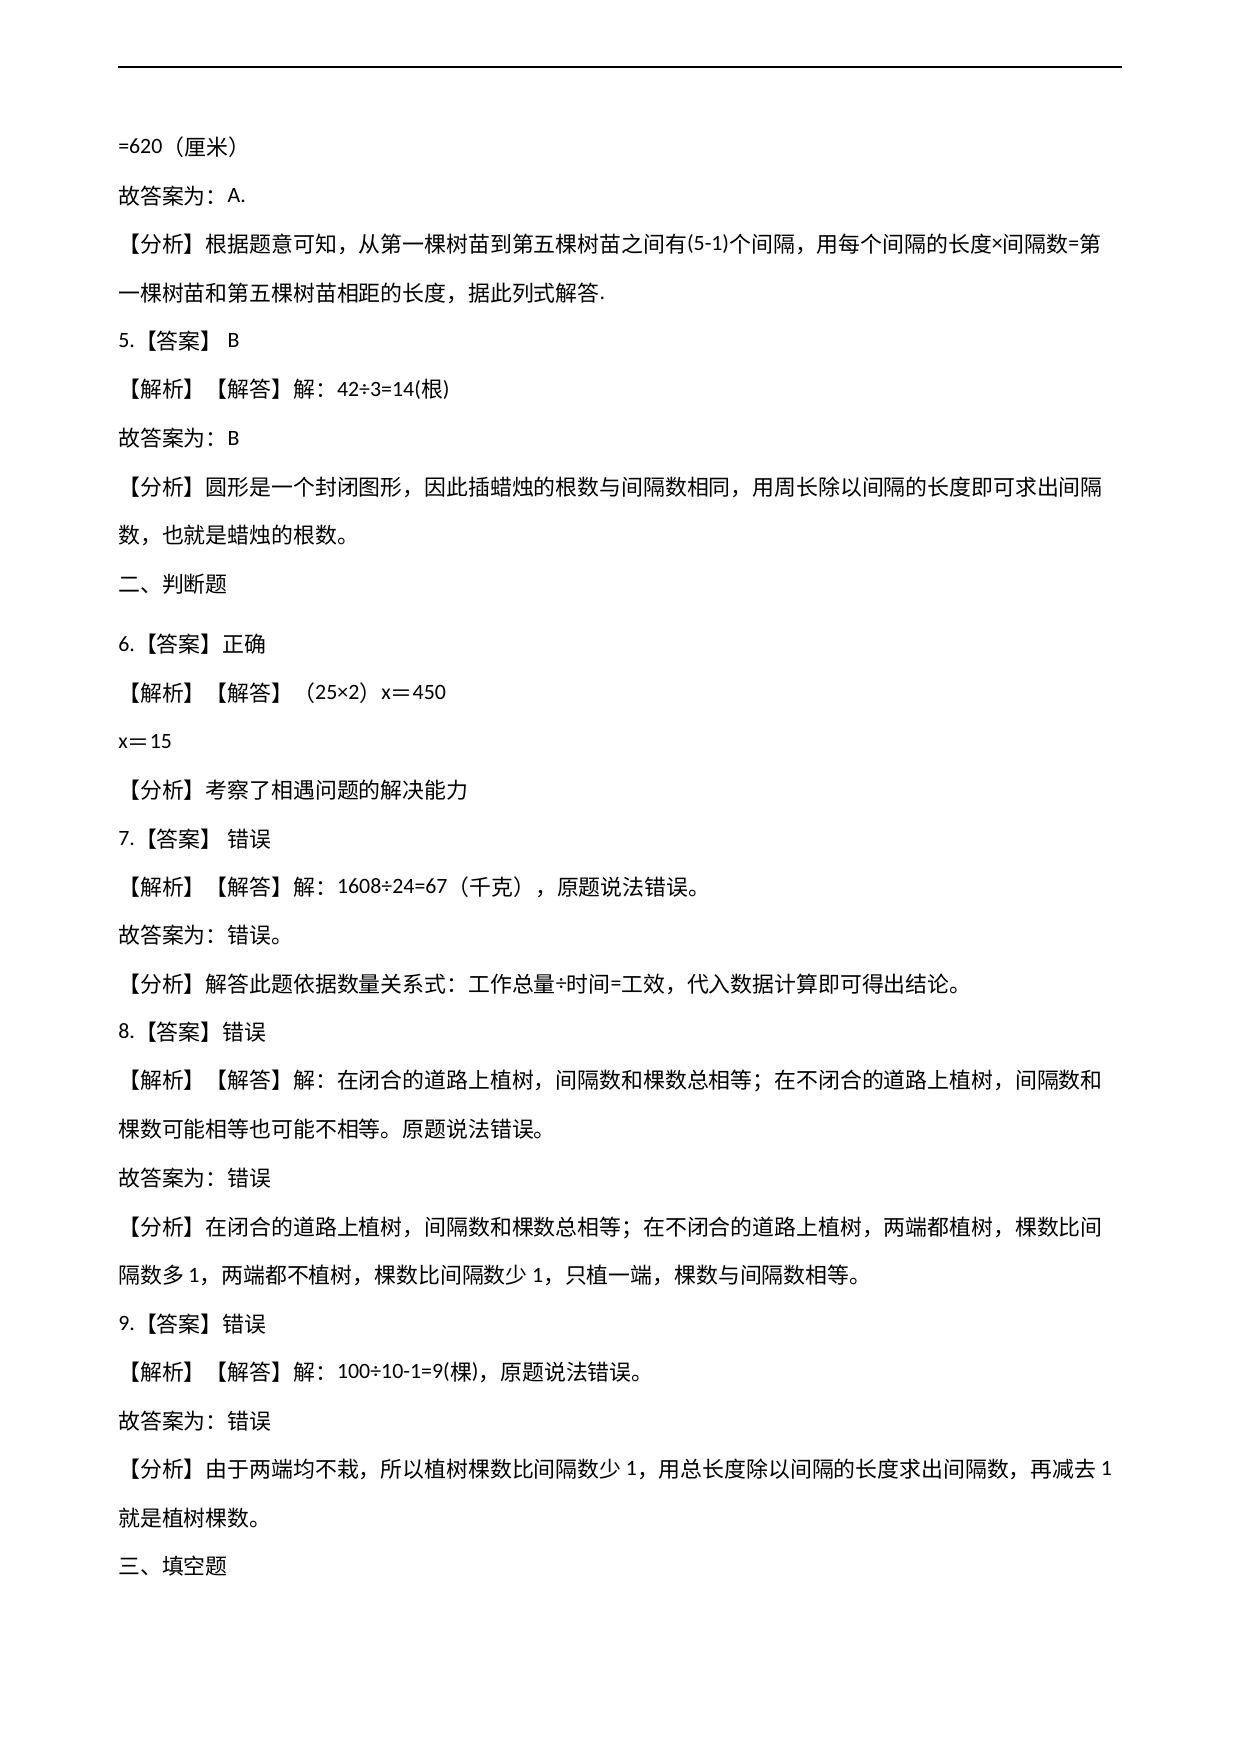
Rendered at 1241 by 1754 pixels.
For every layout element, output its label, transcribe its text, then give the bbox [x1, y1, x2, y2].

text 8.【答案】错误 [118, 1014, 1122, 1047]
text 5.【答案】 B [118, 324, 1122, 356]
text 二、判断题 [118, 566, 1122, 599]
text 【解析】【解答】解：在闭合的道路上植树，间隔数和棵数总相等；在不闭合的道路上植树，间隔数和棵数可能相等也可能不相等。原题说法错误。 故答案为：错误 【分析】在闭合的道路上植树，间隔数和棵数总相等；在不闭合的道路上植树，两端都植树，棵数比间隔数多1，两端都不植树，棵数比间隔数少1，只植一端，棵数与间隔数相等。 [118, 1063, 1122, 1290]
text 【分析】解答此题依据数量关系式：工作总量÷时间=工效，代入数据计算即可得出结论。 [118, 966, 1122, 999]
text 【解析】【解答】解：100÷10-1=9(棵)，原题说法错误。 故答案为：错误 [118, 1354, 1122, 1436]
text 【分析】圆形是一个封闭图形，因此插蜡烛的根数与间隔数相同，用周长除以间隔的长度即可求出间隔数，也就是蜡烛的根数。 [118, 469, 1122, 550]
text 【分析】由于两端均不栽，所以植树棵数比间隔数少1，用总长度除以间隔的长度求出间隔数，再减去1就是植树棵数。 [118, 1452, 1122, 1533]
text 三、填空题 [118, 1549, 1122, 1581]
text 【解析】【解答】（25×2）x＝450 x＝15 【分析】考察了相遇问题的解决能力 [118, 675, 1122, 805]
text 7.【答案】 错误 [118, 821, 1122, 854]
text 【解析】【解答】解：1608÷24=67（千克），原题说法错误。 [118, 869, 1122, 902]
text 6.【答案】正确 [118, 627, 1122, 659]
text 故答案为：错误。 [118, 918, 1122, 950]
text 【分析】根据题意可知，从第一棵树苗到第五棵树苗之间有(5-1)个间隔，用每个间隔的长度×间隔数=第一棵树苗和第五棵树苗相距的长度，据此列式解答. [118, 227, 1122, 308]
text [118, 129, 1122, 211]
text 9.【答案】错误 [118, 1306, 1122, 1339]
text 【解析】【解答】解：42÷3=14(根) 故答案为：B [118, 372, 1122, 453]
